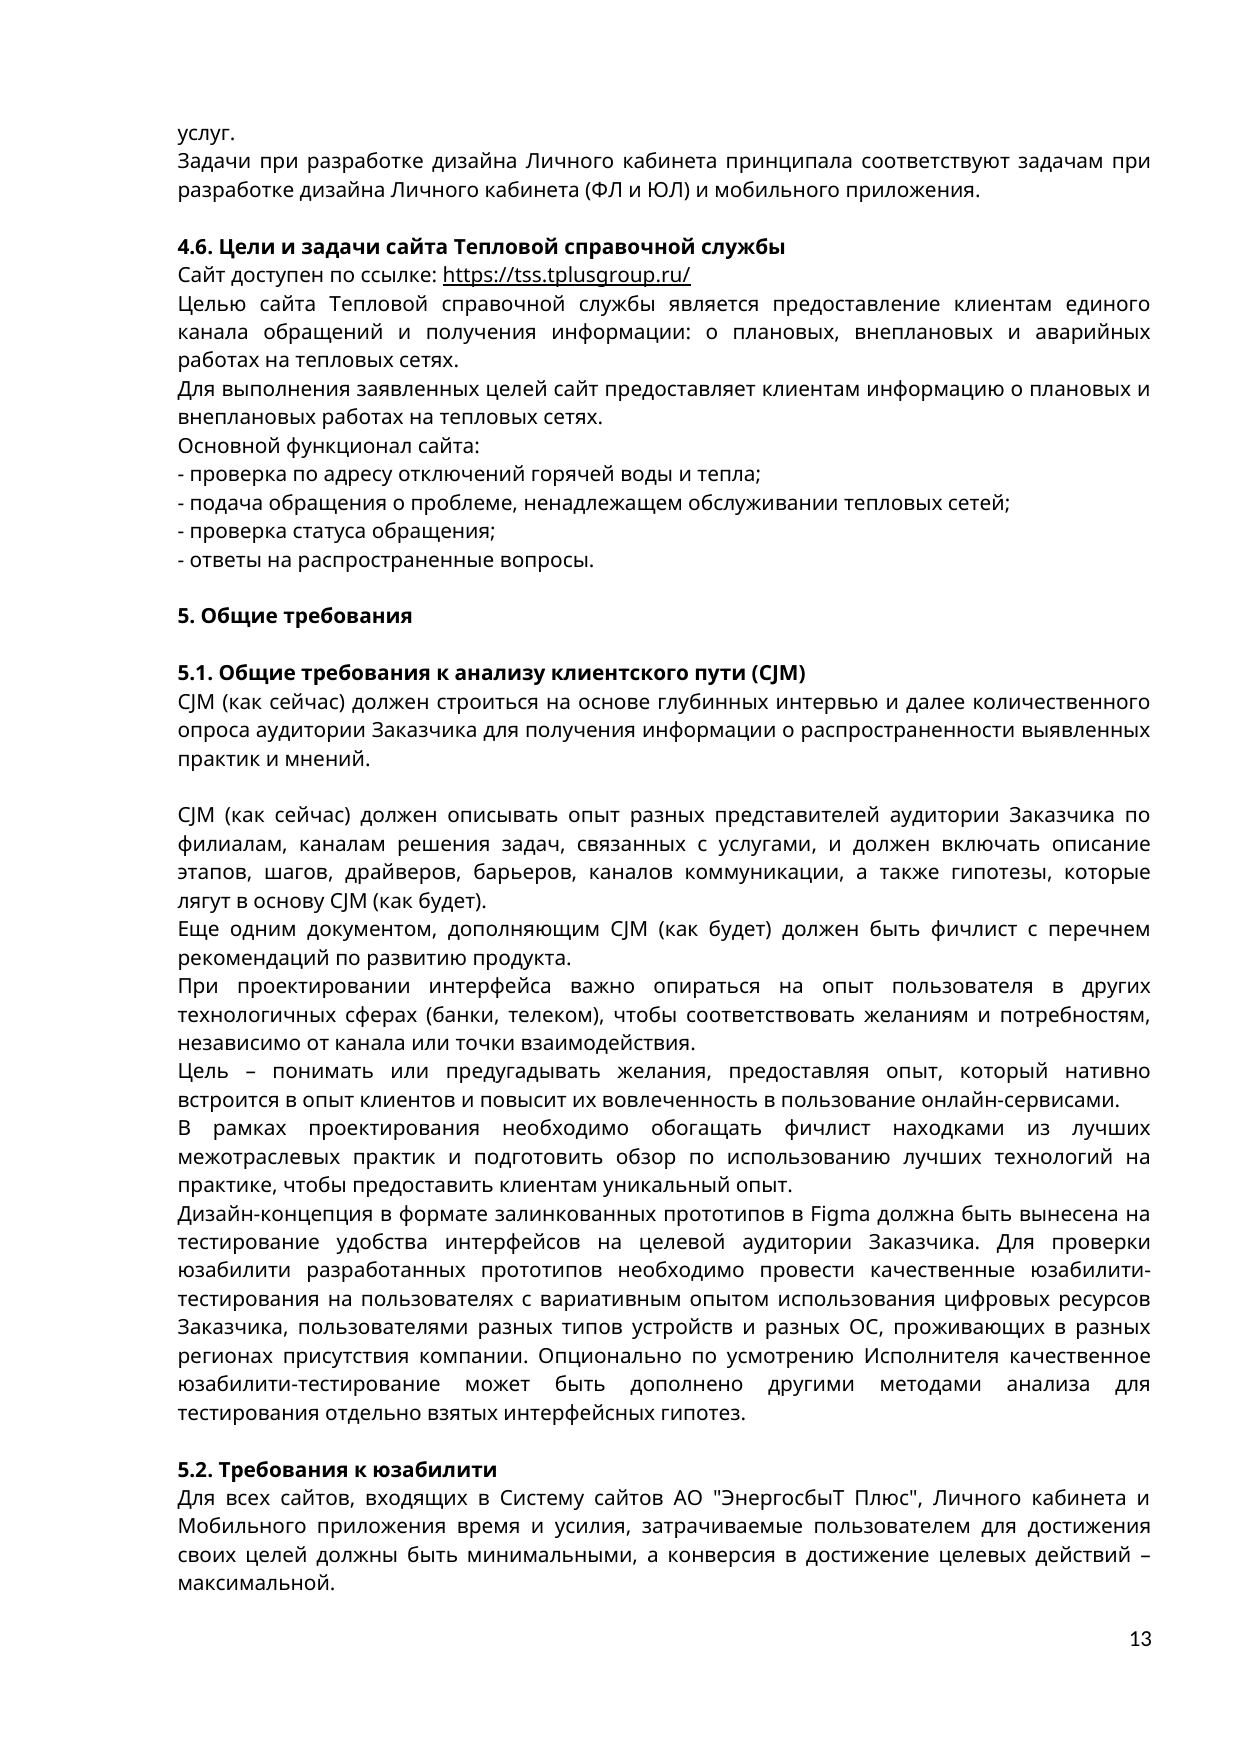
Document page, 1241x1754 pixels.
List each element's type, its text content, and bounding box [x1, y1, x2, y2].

text Целью сайта Тепловой справочной службы является предоставление клиентам единого канала обращений и получения информации: о плановых, внеплановых и аварийных работах на тепловых сетях. [177, 289, 1152, 374]
text Цель – понимать или предугадывать желания, предоставляя опыт, который нативно встроится в опыт клиентов и повысит их вовлеченность в пользование онлайн-сервисами. [177, 1057, 1152, 1113]
text Для всех сайтов, входящих в Систему сайтов АО "ЭнергосбыТ Плюс", Личного кабинета и Мобильного приложения время и усилия, затрачиваемые пользователем для достижения своих целей должны быть минимальными, а конверсия в достижение целевых действий – максимальной. [177, 1483, 1152, 1597]
text - проверка статуса обращения; [177, 516, 1152, 545]
subtitle 5. Общие требования [177, 602, 1152, 630]
text При проектировании интерфейса важно опираться на опыт пользователя в других технологичных сферах (банки, телеком), чтобы соответствовать желаниям и потребностям, независимо от канала или точки взаимодействия. [177, 971, 1152, 1057]
subtitle 5.2. Требования к юзабилити [177, 1455, 1152, 1483]
text - проверка по адресу отключений горячей воды и тепла; [177, 459, 1152, 488]
text Для выполнения заявленных целей сайт предоставляет клиентам информацию о плановых и внеплановых работах на тепловых сетях. [177, 374, 1152, 431]
text Дизайн-концепция в формате залинкованных прототипов в Figma должна быть вынесена на тестирование удобства интерфейсов на целевой аудитории Заказчика. Для проверки юзабилити разработанных прототипов необходимо провести качественные юзабилити-тестирования на пользователях с вариативным опытом использования цифровых ресурсов Заказчика, пользователями разных типов устройств и разных ОС, проживающих в разных регионах присутствия компании. Опционально по усмотрению Исполнителя качественное юзабилити-тестирование может быть дополнено другими методами анализа для тестирования отдельно взятых интерфейсных гипотез. [177, 1199, 1152, 1426]
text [177, 118, 1152, 147]
text CJM (как сейчас) должен описывать опыт разных представителей аудитории Заказчика по филиалам, каналам решения задач, связанных с услугами, и должен включать описание этапов, шагов, драйверов, барьеров, каналов коммуникации, а также гипотезы, которые лягут в основу CJM (как будет). [177, 801, 1152, 914]
text Основной функционал сайта: [177, 431, 1152, 459]
text В рамках проектирования необходимо обогащать фичлист находками из лучших межотраслевых практик и подготовить обзор по использованию лучших технологий на практике, чтобы предоставить клиентам уникальный опыт. [177, 1113, 1152, 1199]
text - ответы на распространенные вопросы. [177, 545, 1152, 573]
text Задачи при разработке дизайна Личного кабинета принципала соответствуют задачам при разработке дизайна Личного кабинета (ФЛ и ЮЛ) и мобильного приложения. [177, 147, 1152, 203]
subtitle 5.1. Общие требования к анализу клиентского пути (CJM) [177, 658, 1152, 687]
subtitle 4.6. Цели и задачи сайта Тепловой справочной службы [177, 232, 1152, 260]
text - подача обращения о проблеме, ненадлежащем обслуживании тепловых сетей; [177, 488, 1152, 516]
text Еще одним документом, дополняющим CJM (как будет) должен быть фичлист с перечнем рекомендаций по развитию продукта. [177, 914, 1152, 971]
text Сайт доступен по ссылке: https://tss.tplusgroup.ru/ [177, 260, 1152, 289]
text CJM (как сейчас) должен строиться на основе глубинных интервью и далее количественного опроса аудитории Заказчика для получения информации о распространенности выявленных практик и мнений. [177, 687, 1152, 772]
